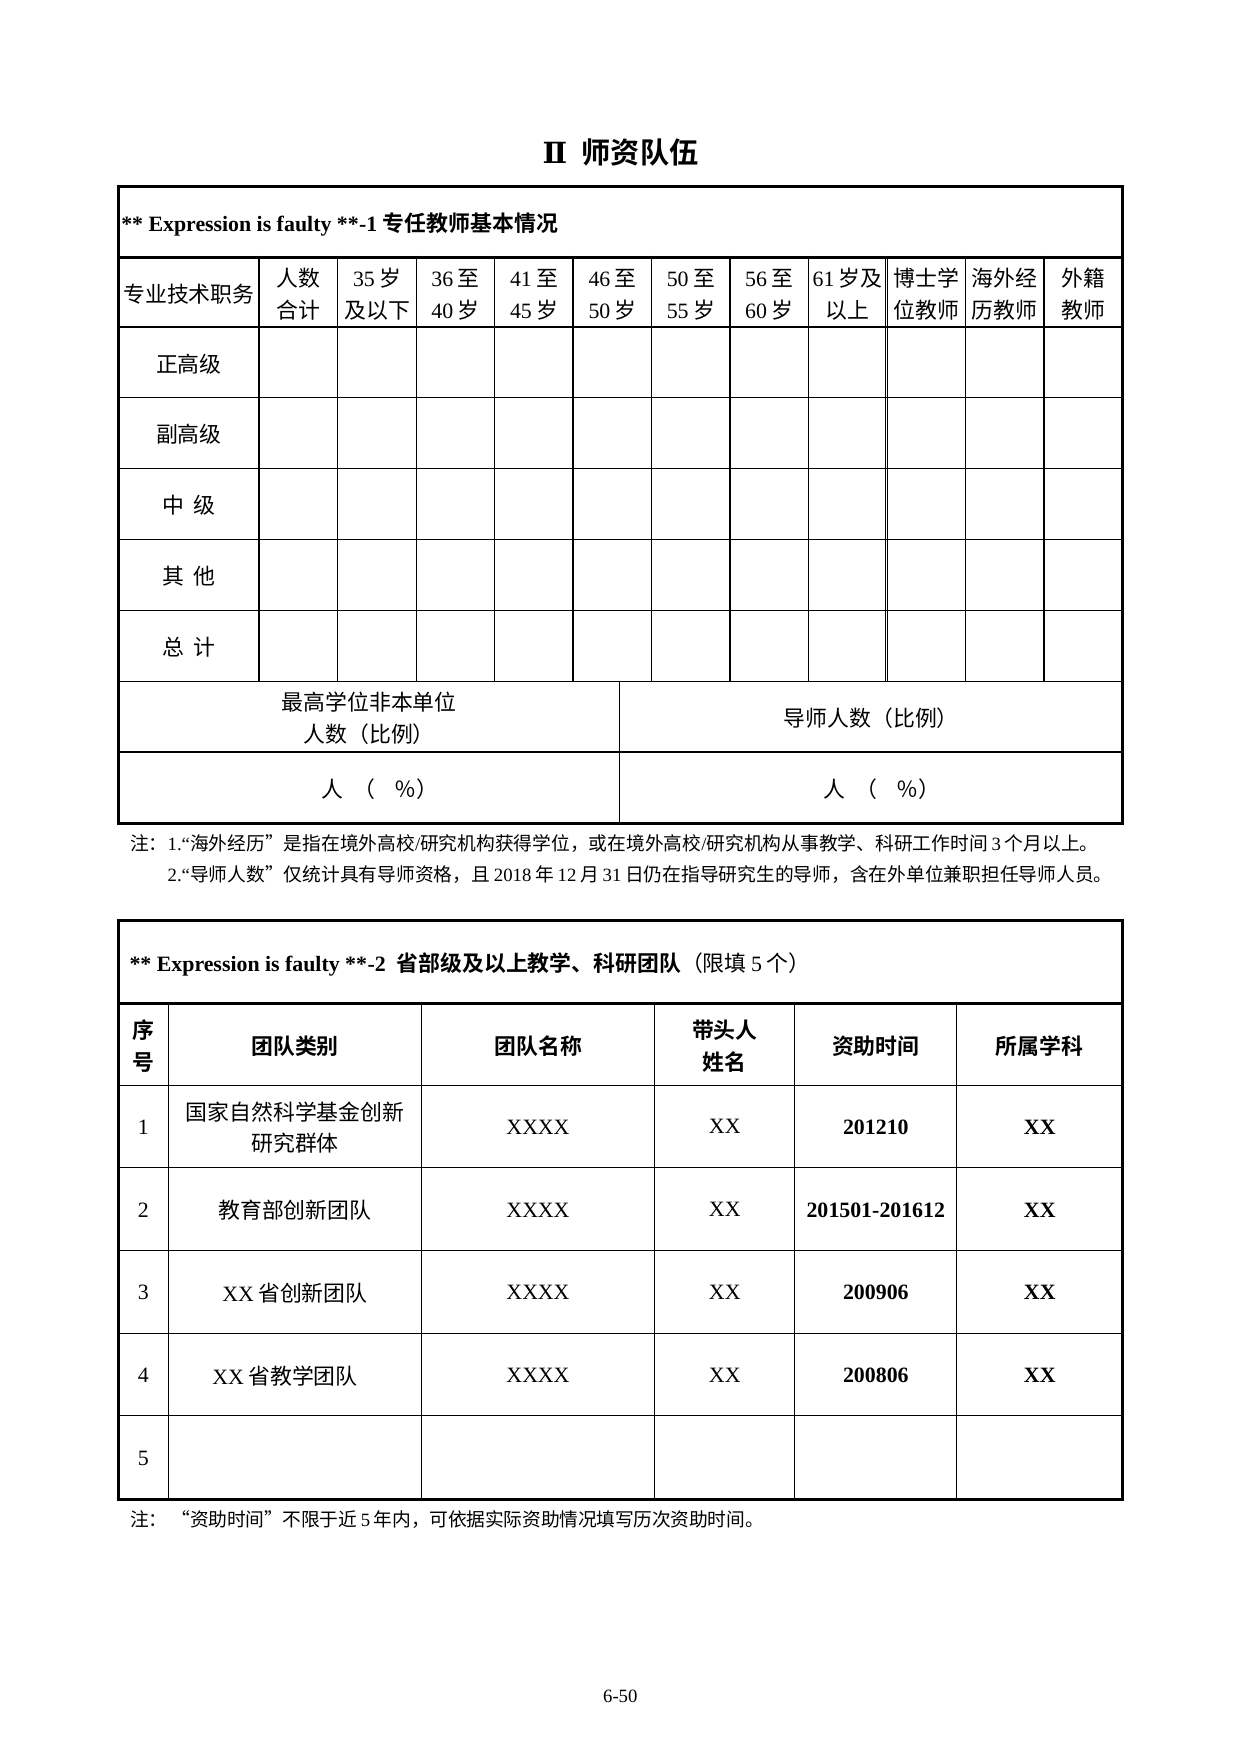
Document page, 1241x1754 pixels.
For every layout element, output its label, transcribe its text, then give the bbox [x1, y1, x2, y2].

table_cell 总 计 [120, 611, 258, 681]
table_cell [574, 328, 651, 397]
table_cell [338, 469, 416, 539]
table_cell [966, 611, 1043, 681]
table_cell [417, 540, 494, 610]
table_cell 中 级 [120, 469, 258, 539]
table_cell [1045, 469, 1121, 539]
table_cell [809, 469, 885, 539]
table_cell [260, 611, 337, 681]
table_cell [417, 398, 494, 468]
table_cell [655, 1416, 794, 1498]
table_cell 56至 60岁 [731, 259, 808, 326]
table_cell 海外经历教师 [966, 259, 1043, 326]
table_cell 41至 45岁 [495, 259, 572, 326]
table_cell 副高级 [120, 398, 258, 468]
table_cell 4 [120, 1334, 168, 1415]
text 注： “资助时间”不限于近5年内，可依据实际资助情况填写历次资助时间。 [130, 1501, 1110, 1532]
table_cell [1045, 328, 1121, 397]
text 2.“导师人数”仅统计具有导师资格，且2018年12月31日仍在指导研究生的导师，含在外单位兼职担任导师人员。 [167, 857, 1110, 888]
table_cell 1 [120, 1086, 168, 1167]
table_cell [731, 328, 808, 397]
table_cell 200906 [795, 1251, 956, 1333]
table_cell XX [655, 1168, 794, 1250]
table_cell 人 （ ％） [120, 753, 619, 822]
table_cell [495, 469, 572, 539]
table_cell 博士学位教师 [888, 259, 965, 326]
table_cell [652, 328, 729, 397]
table_cell 资助时间 [795, 1005, 956, 1084]
table_cell [495, 611, 572, 681]
table_cell [966, 328, 1043, 397]
table_cell 36至 40岁 [417, 259, 494, 326]
table_cell 3 [120, 1251, 168, 1333]
table_header II-1 专任教师基本情况 [120, 188, 1121, 256]
table_cell [574, 540, 651, 610]
table_cell XX省教学团队 [169, 1334, 421, 1415]
table_cell [1045, 611, 1121, 681]
table_cell [260, 398, 337, 468]
table_cell 35岁 及以下 [338, 259, 416, 326]
table_cell [260, 328, 337, 397]
table_cell XX [957, 1334, 1121, 1415]
table_cell [417, 611, 494, 681]
table_cell [888, 328, 965, 397]
table_cell 200806 [795, 1334, 956, 1415]
table_cell [888, 611, 965, 681]
table_cell 2 [120, 1168, 168, 1250]
table_cell [417, 328, 494, 397]
table_cell [809, 398, 885, 468]
table_cell [1045, 398, 1121, 468]
table_cell XXXX [422, 1168, 654, 1250]
table_cell XX [957, 1168, 1121, 1250]
table_cell [338, 328, 416, 397]
table_cell [888, 540, 965, 610]
table_cell [809, 540, 885, 610]
table_cell 带头人 姓名 [655, 1005, 794, 1084]
table_cell [957, 1416, 1121, 1498]
table_cell 其 他 [120, 540, 258, 610]
table_cell XX省创新团队 [169, 1251, 421, 1333]
table_cell 所属学科 [957, 1005, 1121, 1084]
table_cell [652, 540, 729, 610]
table_cell [809, 611, 885, 681]
table_cell [260, 540, 337, 610]
table_cell 专业技术职务 [120, 259, 258, 326]
table_cell [574, 611, 651, 681]
table_cell [574, 398, 651, 468]
table_cell [417, 469, 494, 539]
table_cell XX [655, 1251, 794, 1333]
table_cell XXXX [422, 1086, 654, 1167]
table_cell 46至 50岁 [574, 259, 651, 326]
table_cell [731, 611, 808, 681]
table_cell 导师人数（比例） [620, 682, 1121, 751]
table_cell [422, 1416, 654, 1498]
table_cell 教育部创新团队 [169, 1168, 421, 1250]
text 注：1.“海外经历”是指在境外高校/研究机构获得学位，或在境外高校/研究机构从事教学、科研工作时间3个月以上。 [130, 825, 1110, 857]
table_cell 人数 合计 [260, 259, 337, 326]
table_cell XX [957, 1086, 1121, 1167]
table_cell 正高级 [120, 328, 258, 397]
table_cell [338, 611, 416, 681]
table_cell [795, 1416, 956, 1498]
table_cell [652, 469, 729, 539]
table_cell 团队名称 [422, 1005, 654, 1084]
table_cell [338, 398, 416, 468]
table_cell [809, 328, 885, 397]
table_cell [731, 398, 808, 468]
table_cell 201210 [795, 1086, 956, 1167]
table_cell 人 （ ％） [620, 753, 1121, 822]
table_header II-2 省部级及以上教学、科研团队（限填5个） [120, 922, 1121, 1002]
table_cell 团队类别 [169, 1005, 421, 1084]
table_cell 5 [120, 1416, 168, 1498]
table_cell [966, 540, 1043, 610]
table_cell 201501-201612 [795, 1168, 956, 1250]
table_cell [260, 469, 337, 539]
table_cell XX [655, 1334, 794, 1415]
table_cell [888, 398, 965, 468]
table_cell [652, 611, 729, 681]
table_cell [169, 1416, 421, 1498]
table_cell 最高学位非本单位 人数（比例） [120, 682, 619, 751]
table_cell 外籍 教师 [1045, 259, 1121, 326]
table_cell [574, 469, 651, 539]
table_cell XXXX [422, 1334, 654, 1415]
table_cell [495, 398, 572, 468]
table_cell 61岁及 以上 [809, 259, 885, 326]
table_cell XX [957, 1251, 1121, 1333]
table_cell [652, 398, 729, 468]
table_cell [338, 540, 416, 610]
table_cell [495, 328, 572, 397]
table_cell [966, 398, 1043, 468]
table_cell [731, 540, 808, 610]
table_cell 国家自然科学基金创新研究群体 [169, 1086, 421, 1167]
table_cell 50至 55岁 [652, 259, 729, 326]
table_cell [888, 469, 965, 539]
table_cell [495, 540, 572, 610]
table_cell 序号 [120, 1005, 168, 1084]
table_cell XXXX [422, 1251, 654, 1333]
table_cell XX [655, 1086, 794, 1167]
table_cell [731, 469, 808, 539]
table_cell [966, 469, 1043, 539]
table_cell [1045, 540, 1121, 610]
text Ⅱ 师资队伍 [130, 130, 1110, 172]
